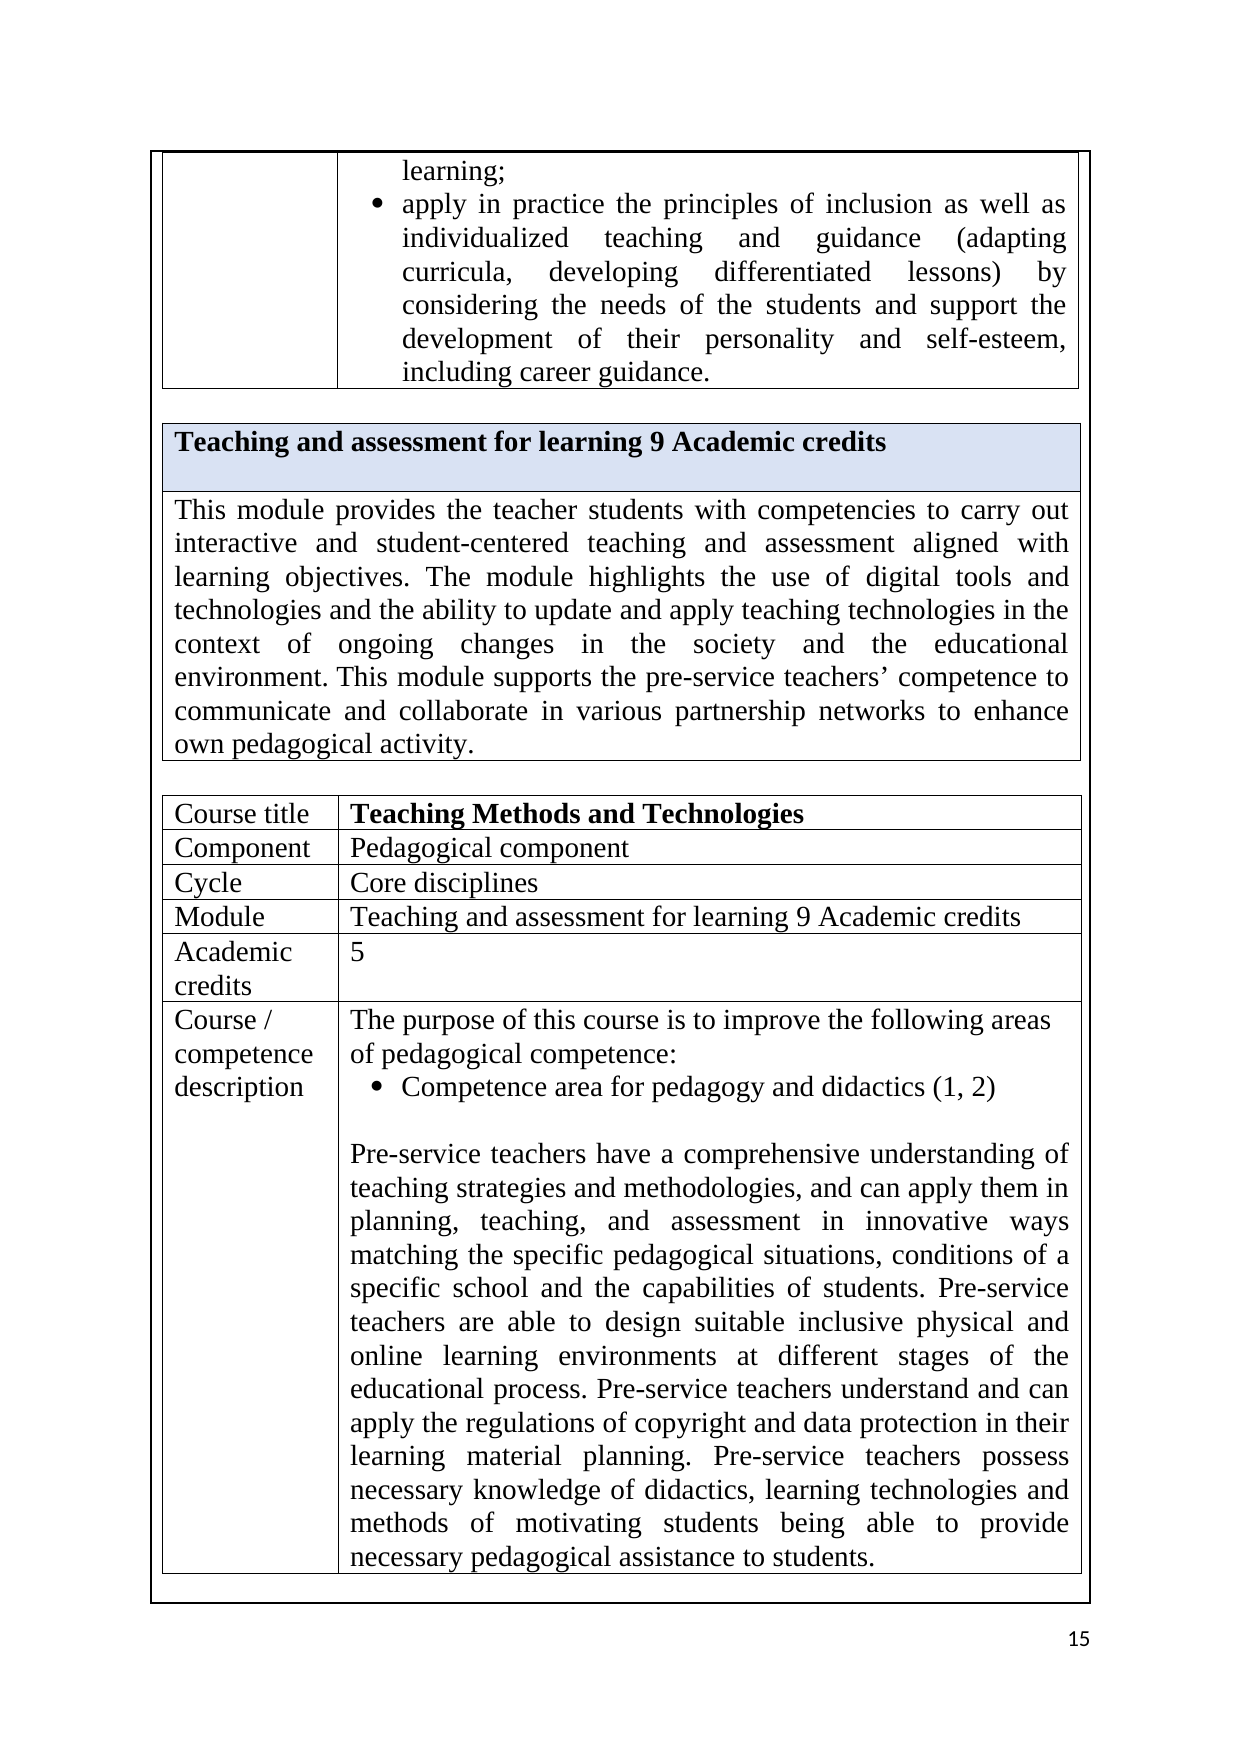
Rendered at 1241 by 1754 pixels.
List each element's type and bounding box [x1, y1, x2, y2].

table_cell [152, 152, 1089, 1602]
